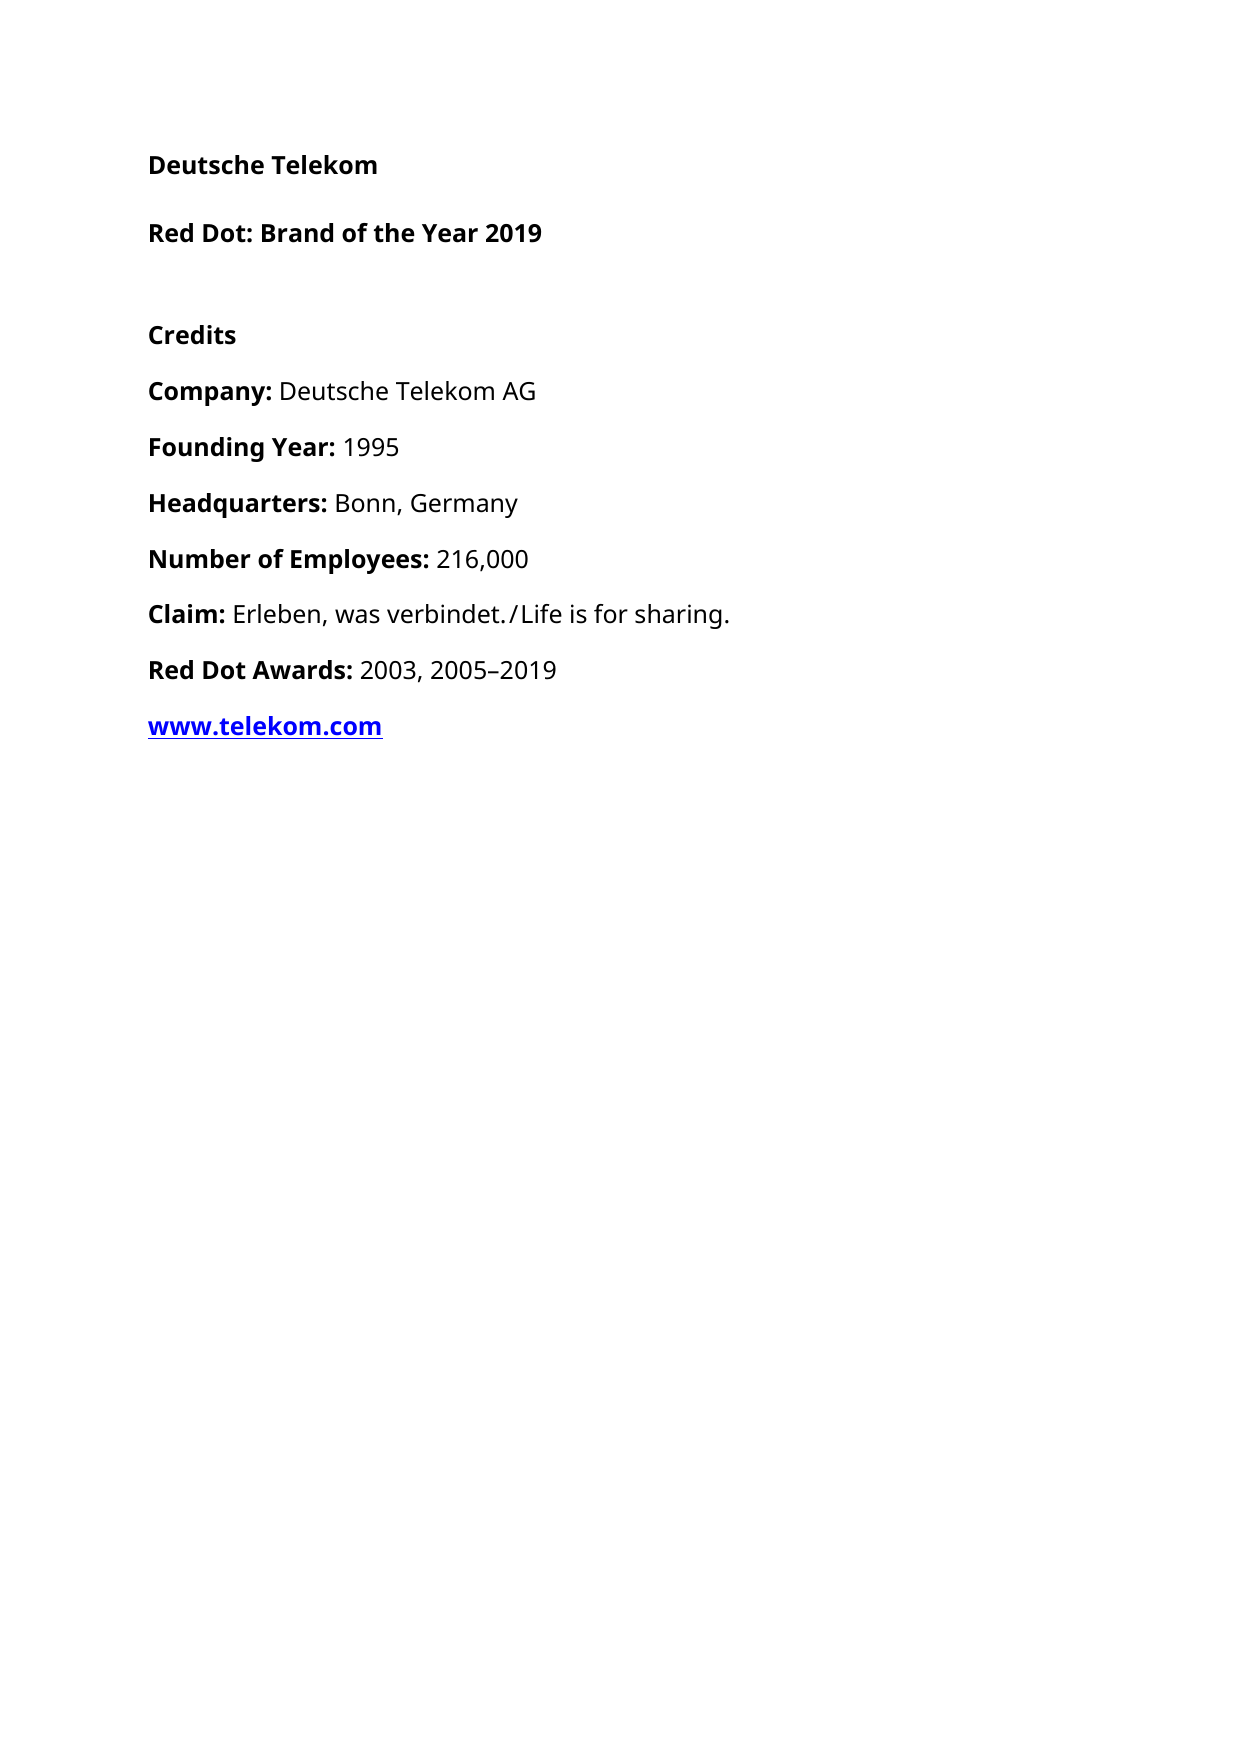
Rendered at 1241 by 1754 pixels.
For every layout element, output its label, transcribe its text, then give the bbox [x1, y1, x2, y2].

text Number of Employees: 216,000 [148, 541, 1093, 575]
text www.telekom.com [148, 709, 1093, 743]
text Red Dot Awards: 2003, 2005–2019 [148, 653, 1093, 687]
text Founding Year: 1995 [148, 429, 1093, 464]
text Claim: Erleben, was verbindet. / Life is for sharing. [148, 597, 1093, 631]
text Headquarters: Bonn, Germany [148, 485, 1093, 519]
text Credits [148, 318, 1093, 352]
text Red Dot: Brand of the Year 2019 [148, 216, 1093, 250]
text Deutsche Telekom [148, 148, 1093, 182]
text Company: Deutsche Telekom AG [148, 374, 1093, 408]
